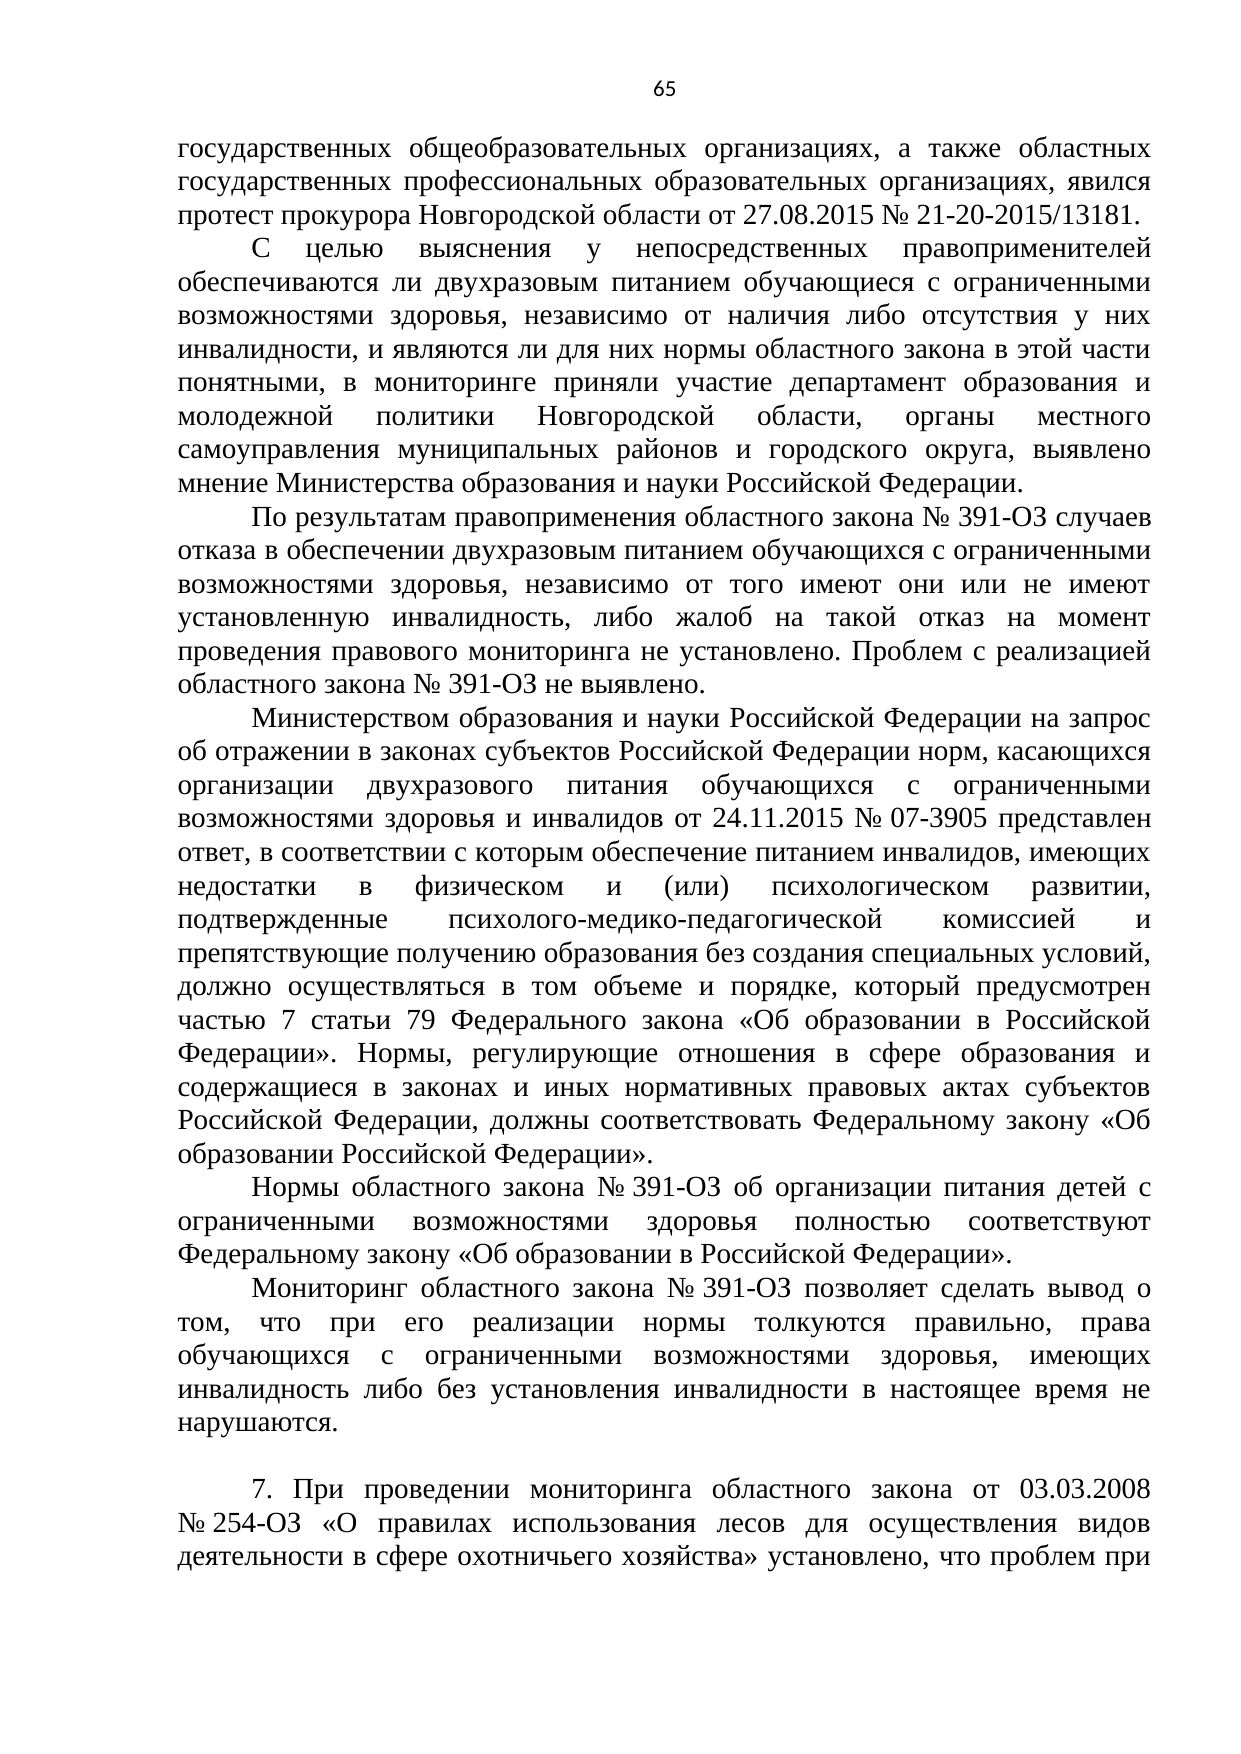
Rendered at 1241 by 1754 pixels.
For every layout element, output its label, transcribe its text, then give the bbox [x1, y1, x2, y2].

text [177, 1471, 1152, 1572]
text Нормы областного закона № 391-ОЗ об организации питания детей с ограниченными возможностями здоровья полностью соответствуют Федеральному закону «Об образовании в Российской Федерации». [177, 1169, 1152, 1270]
text Министерством образования и науки Российской Федерации на запрос об отражении в законах субъектов Российской Федерации норм, касающихся организации двухразового питания обучающихся с ограниченными возможностями здоровья и инвалидов от 24.11.2015 № 07-3905 представлен ответ, в соответствии с которым обеспечение питанием инвалидов, имеющих недостатки в физическом и (или) психологическом развитии, подтвержденные психолого-медико-педагогической комиссией и препятствующие получению образования без создания специальных условий, должно осуществляться в том объеме и порядке, который предусмотрен частью 7 статьи 79 Федерального закона «Об образовании в Российской Федерации». Нормы, регулирующие отношения в сфере образования и содержащиеся в законах и иных нормативных правовых актах субъектов Российской Федерации, должны соответствовать Федеральному закону «Об образовании Российской Федерации». [177, 700, 1152, 1169]
text По результатам правоприменения областного закона № 391-ОЗ случаев отказа в обеспечении двухразовым питанием обучающихся с ограниченными возможностями здоровья, независимо от того имеют они или не имеют установленную инвалидность, либо жалоб на такой отказ на момент проведения правового мониторинга не установлено. Проблем с реализацией областного закона № 391-ОЗ не выявлено. [177, 499, 1152, 700]
text Мониторинг областного закона № 391-ОЗ позволяет сделать вывод о том, что при его реализации нормы толкуются правильно, права обучающихся с ограниченными возможностями здоровья, имеющих инвалидность либо без установления инвалидности в настоящее время не нарушаются. [177, 1270, 1152, 1438]
text С целью выяснения у непосредственных правоприменителей обеспечиваются ли двухразовым питанием обучающиеся с ограниченными возможностями здоровья, независимо от наличия либо отсутствия у них инвалидности, и являются ли для них нормы областного закона в этой части понятными, в мониторинге приняли участие департамент образования и молодежной политики Новгородской области, органы местного самоуправления муниципальных районов и городского округа, выявлено мнение Министерства образования и науки Российской Федерации. [177, 230, 1152, 499]
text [177, 130, 1152, 230]
